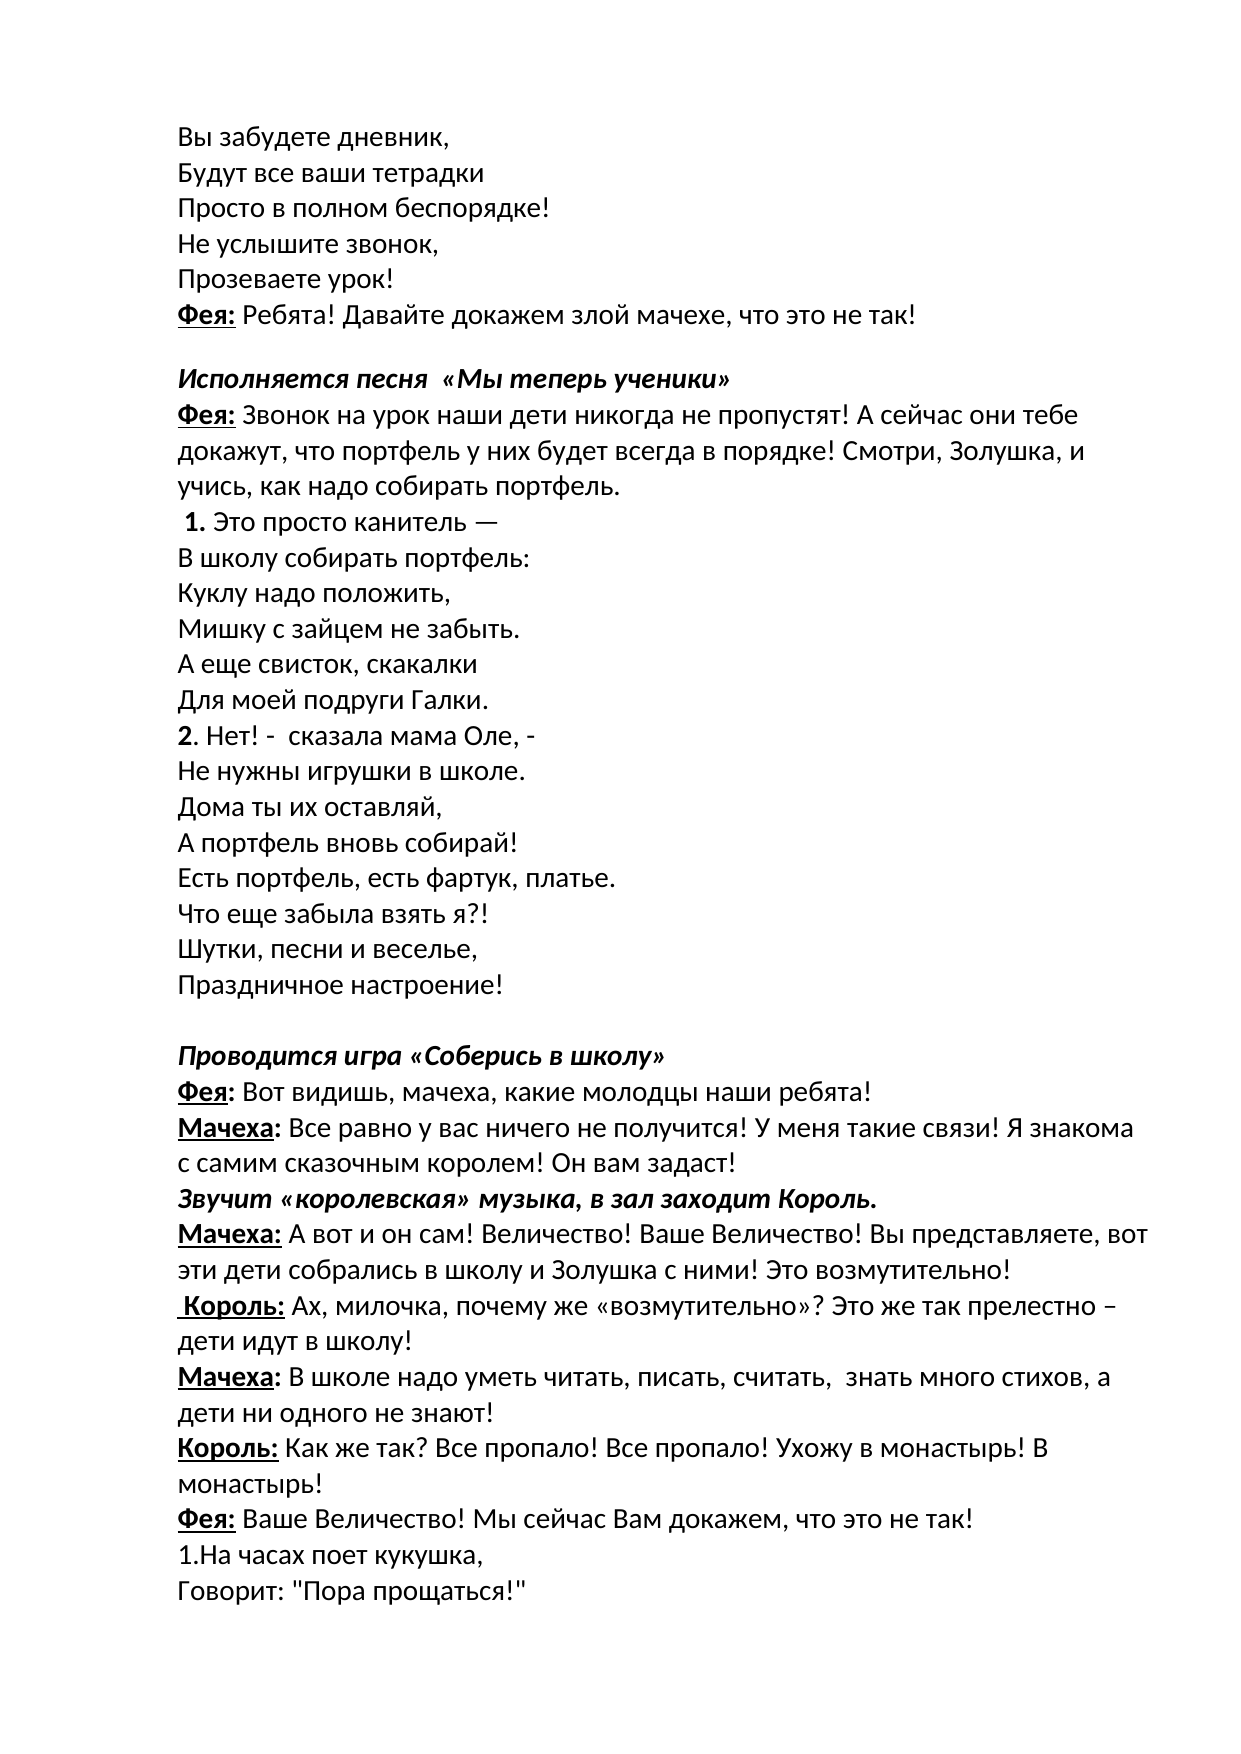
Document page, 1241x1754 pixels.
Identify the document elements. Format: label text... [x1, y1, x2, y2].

text Проводится игра «Соберись в школу» Фея: Вот видишь, мачеха, какие молодцы наши ребята! Мачеха: Все равно у вас ничего не получится! У меня такие связи! Я знакома с самим сказочным королем! Он вам задаст! Звучит «королевская» музыка, в зал заходит Король. Мачеха: А вот и он сам! Величество! Ваше Величество! Вы представляете, вот эти дети собрались в школу и Золушка с ними! Это возмутительно! Король: Ах, милочка, почему же «возмутительно»? Это же так прелестно – дети идут в школу! [177, 1037, 1152, 1358]
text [177, 118, 1152, 361]
text Фея: Звонок на урок наши дети никогда не пропустят! А сейчас они тебе докажут, что портфель у них будет всегда в порядке! Смотри, Золушка, и учись, как надо собирать портфель. [177, 396, 1152, 503]
text 1. Это просто канитель — В школу собирать портфель: Куклу надо положить, Мишку с зайцем не забыть. А еще свисток, скакалки Для моей подруги Галки. 2. Нет! - сказала мама Оле, - Не нужны игрушки в школе. Дома ты их оставляй, А портфель вновь собирай! [177, 503, 1152, 859]
text Есть портфель, есть фартук, платье. Что еще забыла взять я?! Шутки, песни и веселье, Праздничное настроение! [177, 859, 1152, 1002]
text Исполняется песня «Мы теперь ученики» [177, 361, 1152, 396]
text Мачеха: В школе надо уметь читать, писать, считать, знать много стихов, а дети ни одного не знают! Король: Как же так? Все пропало! Все пропало! Ухожу в монастырь! В монастырь! Фея: Ваше Величество! Мы сейчас Вам докажем, что это не так! 1.На часах поет кукушка, Говорит: "Пора прощаться!" [177, 1358, 1152, 1607]
